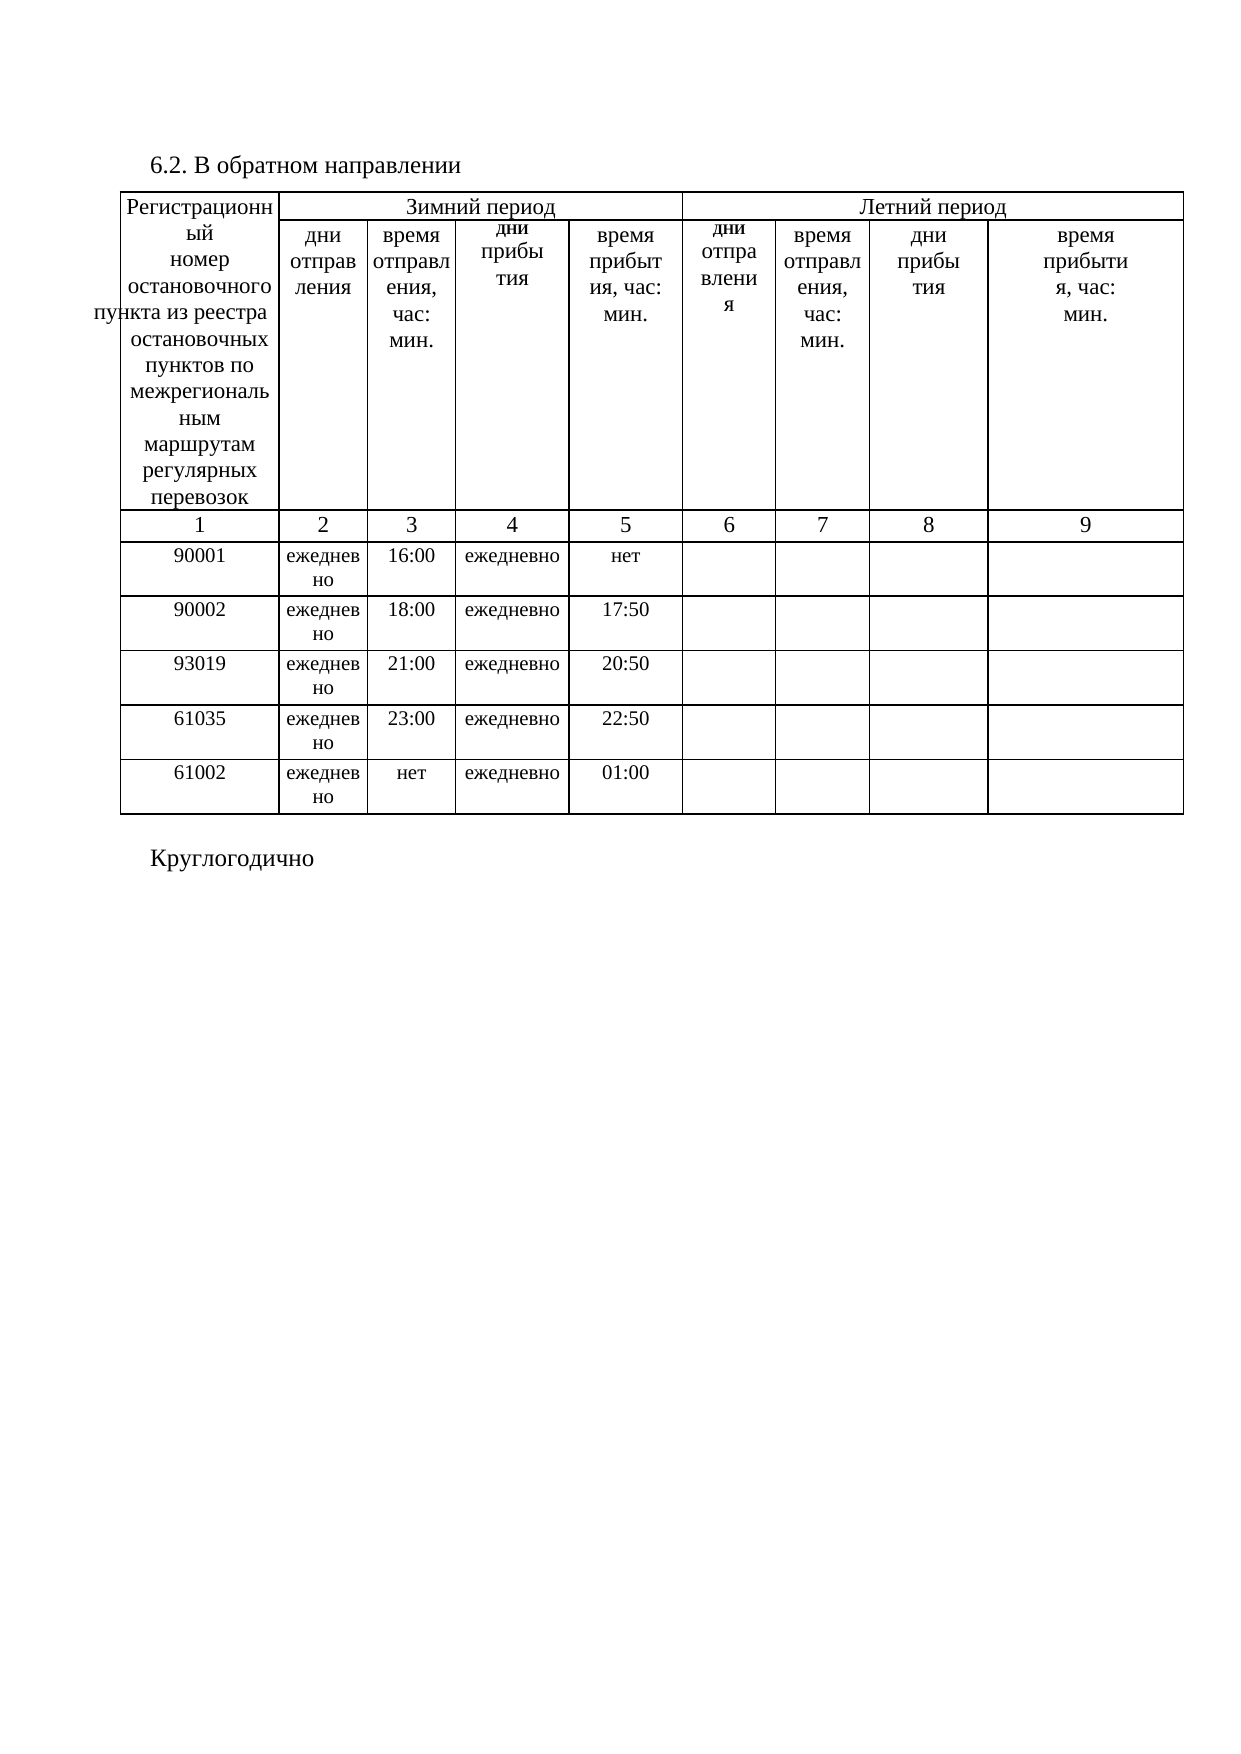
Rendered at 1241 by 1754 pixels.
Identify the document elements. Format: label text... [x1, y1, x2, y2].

table_cell [683, 543, 775, 595]
table_cell ДНИ отпра влени я [683, 221, 775, 509]
table_cell [870, 760, 987, 813]
table_cell 22:50 [570, 706, 682, 758]
table_header Регистрационный номер остановочного пункта из реестра остановочных пунктов по межрегиональным маршрутам регулярных перевозок [121, 193, 278, 509]
table_cell ежедневно [280, 597, 367, 650]
table_cell 01:00 [570, 760, 682, 813]
table_cell [870, 651, 987, 704]
table_cell [776, 543, 869, 595]
table_cell ежедневно [280, 706, 367, 758]
table_cell 1 [121, 511, 278, 541]
table_cell ежедневно [456, 543, 568, 595]
text Круглогодично [150, 843, 1090, 872]
table_cell [870, 597, 987, 650]
table_cell [776, 760, 869, 813]
table_cell [870, 543, 987, 595]
table_cell 21:00 [368, 651, 455, 704]
table_cell 61035 [121, 706, 278, 758]
table_cell 2 [280, 511, 367, 541]
table_cell [989, 543, 1183, 595]
table_cell 90001 [121, 543, 278, 595]
table_cell дни прибы тия [870, 221, 987, 509]
table_cell 5 [570, 511, 682, 541]
table_cell дни отправ ления [280, 221, 367, 509]
table_cell [683, 597, 775, 650]
table_cell нет [570, 543, 682, 595]
table_cell 23:00 [368, 706, 455, 758]
table_cell 6 [683, 511, 775, 541]
table_cell 17:50 [570, 597, 682, 650]
table_cell 61002 [121, 760, 278, 813]
table_cell 9 [989, 511, 1183, 541]
table_header Летний период [683, 193, 1183, 219]
table_cell [683, 651, 775, 704]
table_cell [989, 597, 1183, 650]
table_cell ежедневно [280, 651, 367, 704]
table_cell [870, 706, 987, 758]
table_cell 8 [870, 511, 987, 541]
table_cell 3 [368, 511, 455, 541]
table_cell ежедневно [280, 543, 367, 595]
text 6.2. В обратном направлении [150, 150, 1090, 179]
table_cell ежедневно [456, 597, 568, 650]
table_cell ежедневно [456, 651, 568, 704]
table_cell [776, 651, 869, 704]
table_cell [989, 760, 1183, 813]
table_cell 16:00 [368, 543, 455, 595]
table_cell время прибыт ия, час: мин. [570, 221, 682, 509]
table_cell 20:50 [570, 651, 682, 704]
table_cell нет [368, 760, 455, 813]
table_cell [989, 651, 1183, 704]
table_header Зимний период [280, 193, 682, 219]
table_cell ДНИ прибы тия [456, 221, 568, 509]
table_cell [776, 706, 869, 758]
table_cell [683, 760, 775, 813]
table_cell [989, 706, 1183, 758]
table_cell 7 [776, 511, 869, 541]
table_cell 90002 [121, 597, 278, 650]
table_cell время отправл ения, час: мин. [368, 221, 455, 509]
table_cell 93019 [121, 651, 278, 704]
table_cell время прибыти я, час: мин. [989, 221, 1183, 509]
table_cell ежедневно [456, 760, 568, 813]
table_cell [683, 706, 775, 758]
table_cell 4 [456, 511, 568, 541]
table_cell время отправл ения, час: мин. [776, 221, 869, 509]
table_cell [776, 597, 869, 650]
table_cell ежедневно [456, 706, 568, 758]
table_cell 18:00 [368, 597, 455, 650]
table_cell ежедневно [280, 760, 367, 813]
